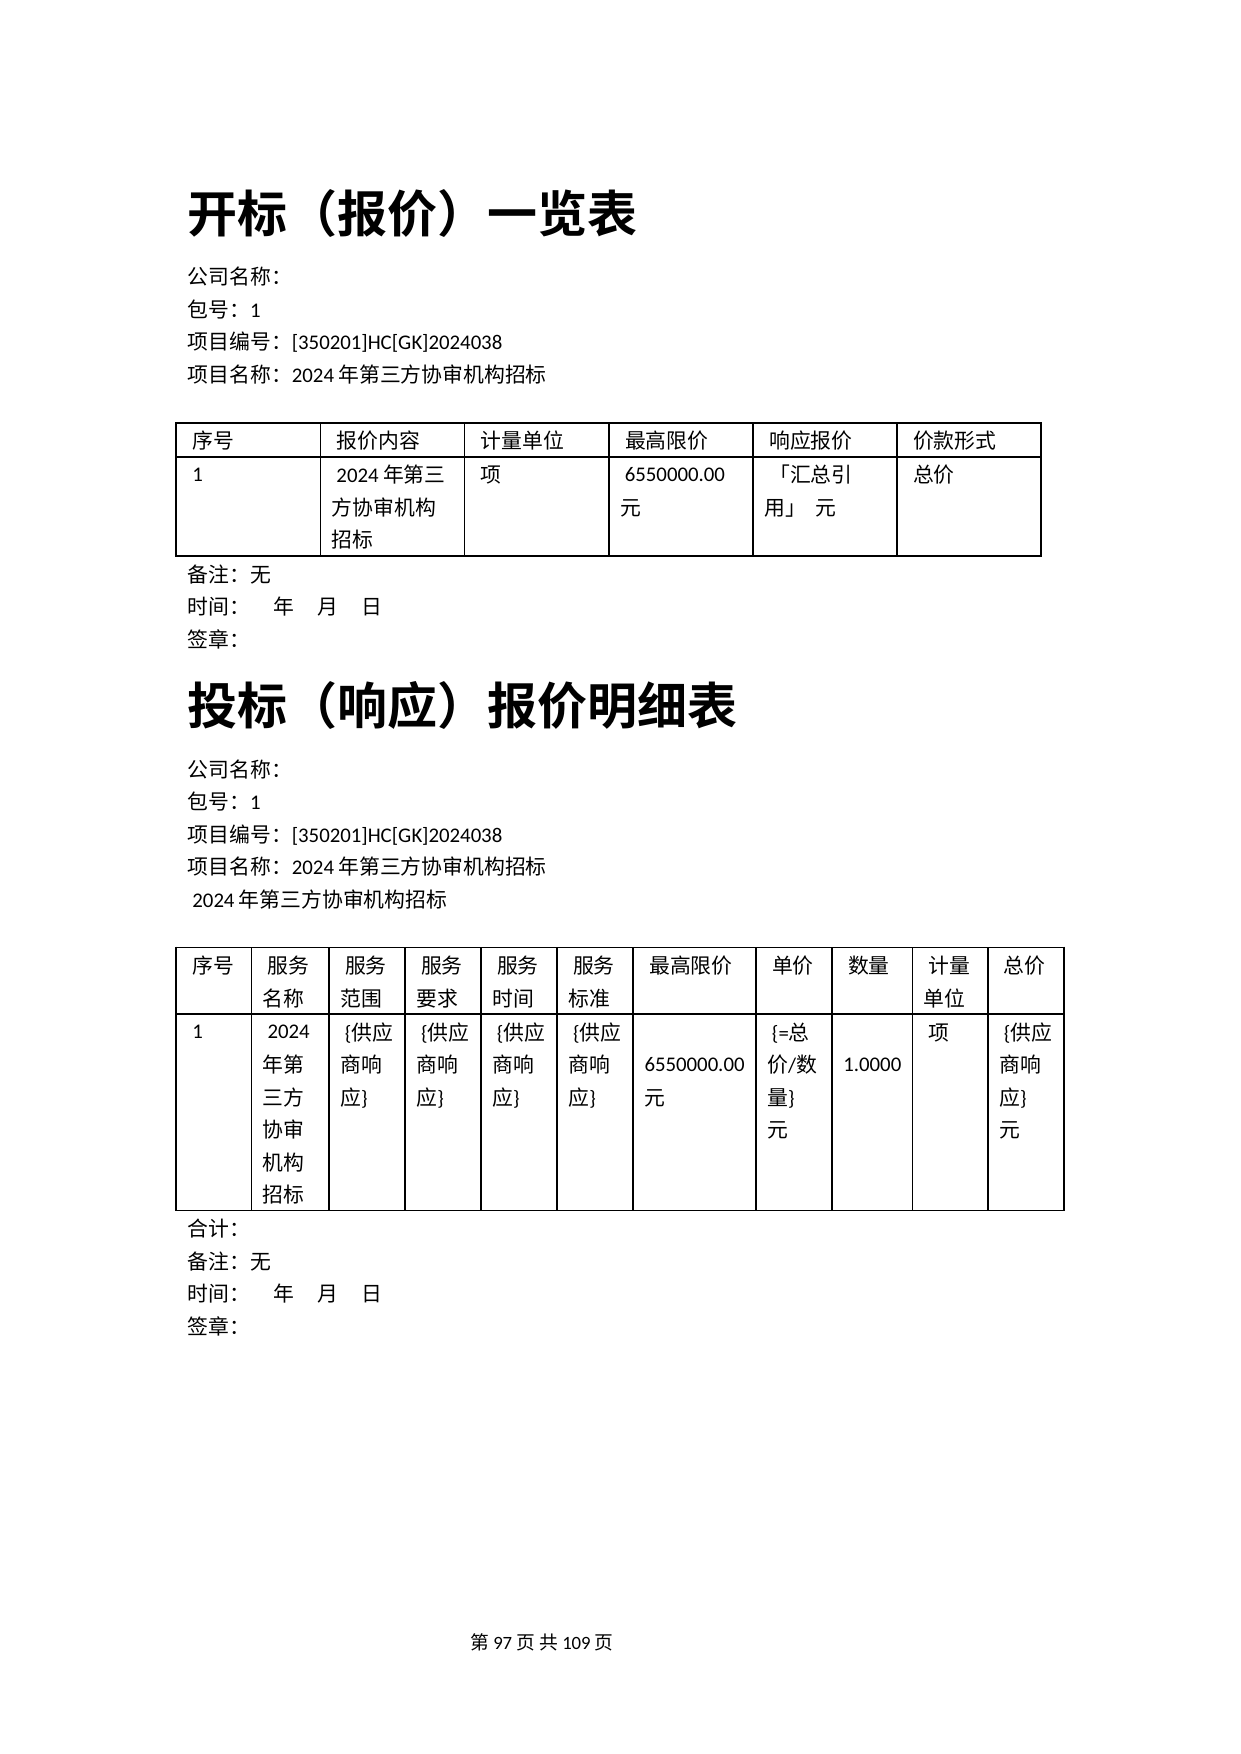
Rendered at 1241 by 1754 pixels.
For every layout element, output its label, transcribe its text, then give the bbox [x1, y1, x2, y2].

table_cell 总价 [898, 458, 1040, 555]
table_cell 1.0000 [833, 1015, 912, 1210]
table_cell 1 [177, 1015, 251, 1210]
text 公司名称： [187, 259, 1053, 292]
table_cell {供应商响应} [558, 1015, 632, 1210]
text 项目名称：2024年第三方协审机构招标 [187, 849, 1053, 882]
table_cell {供应商响应} [482, 1015, 556, 1210]
text 公司名称： [187, 752, 1053, 784]
text 项目编号：[350201]HC[GK]2024038 [187, 324, 1053, 357]
table_cell {供应商响应} [406, 1015, 480, 1210]
text 2024年第三方协审机构招标 [187, 882, 1053, 914]
text 签章： [187, 622, 1053, 654]
table_header 单价 [757, 948, 831, 1013]
text 开标（报价）一览表 [187, 162, 1053, 259]
table_cell 1 [177, 458, 320, 555]
table_header 最高限价 [610, 424, 752, 456]
text 签章： [187, 1309, 1053, 1341]
text 包号：1 [187, 292, 1053, 324]
table_header 响应报价 [754, 424, 896, 456]
table_cell 「汇总引用」 元 [754, 458, 896, 555]
text 时间： 年 月 日 [187, 1276, 1053, 1309]
text 项目编号：[350201]HC[GK]2024038 [187, 817, 1053, 849]
table_cell {供应商响应} [330, 1015, 404, 1210]
table_cell 6550000.00 元 [610, 458, 752, 555]
table_header 计量单位 [913, 948, 987, 1013]
table_header 计量单位 [465, 424, 608, 456]
table_header 数量 [833, 948, 912, 1013]
table_header 最高限价 [634, 948, 755, 1013]
text 时间： 年 月 日 [187, 589, 1053, 622]
table_header 总价 [989, 948, 1063, 1013]
table_header 服务标准 [558, 948, 632, 1013]
table_header 报价内容 [321, 424, 464, 456]
text 备注：无 [187, 557, 1053, 589]
table_cell {供应商响应} 元 [989, 1015, 1063, 1210]
table_cell 项 [465, 458, 608, 555]
table_cell 项 [913, 1015, 987, 1210]
table_header 服务名称 [252, 948, 328, 1013]
text 合计： [187, 1211, 1053, 1244]
table_cell 6550000.00 元 [634, 1015, 755, 1210]
table_header 序号 [177, 948, 251, 1013]
table_cell 2024年第三方协审机构招标 [321, 458, 464, 555]
table_header 序号 [177, 424, 320, 456]
text 投标（响应）报价明细表 [187, 654, 1053, 752]
table_header 价款形式 [898, 424, 1040, 456]
table_header 服务时间 [482, 948, 556, 1013]
table_cell 2024年第三方协审机构招标 [252, 1015, 328, 1210]
text 备注：无 [187, 1244, 1053, 1276]
text 项目名称：2024年第三方协审机构招标 [187, 357, 1053, 389]
text 包号：1 [187, 784, 1053, 817]
table_header 服务范围 [330, 948, 404, 1013]
table_header 服务要求 [406, 948, 480, 1013]
table_cell {=总价/数量} 元 [757, 1015, 831, 1210]
